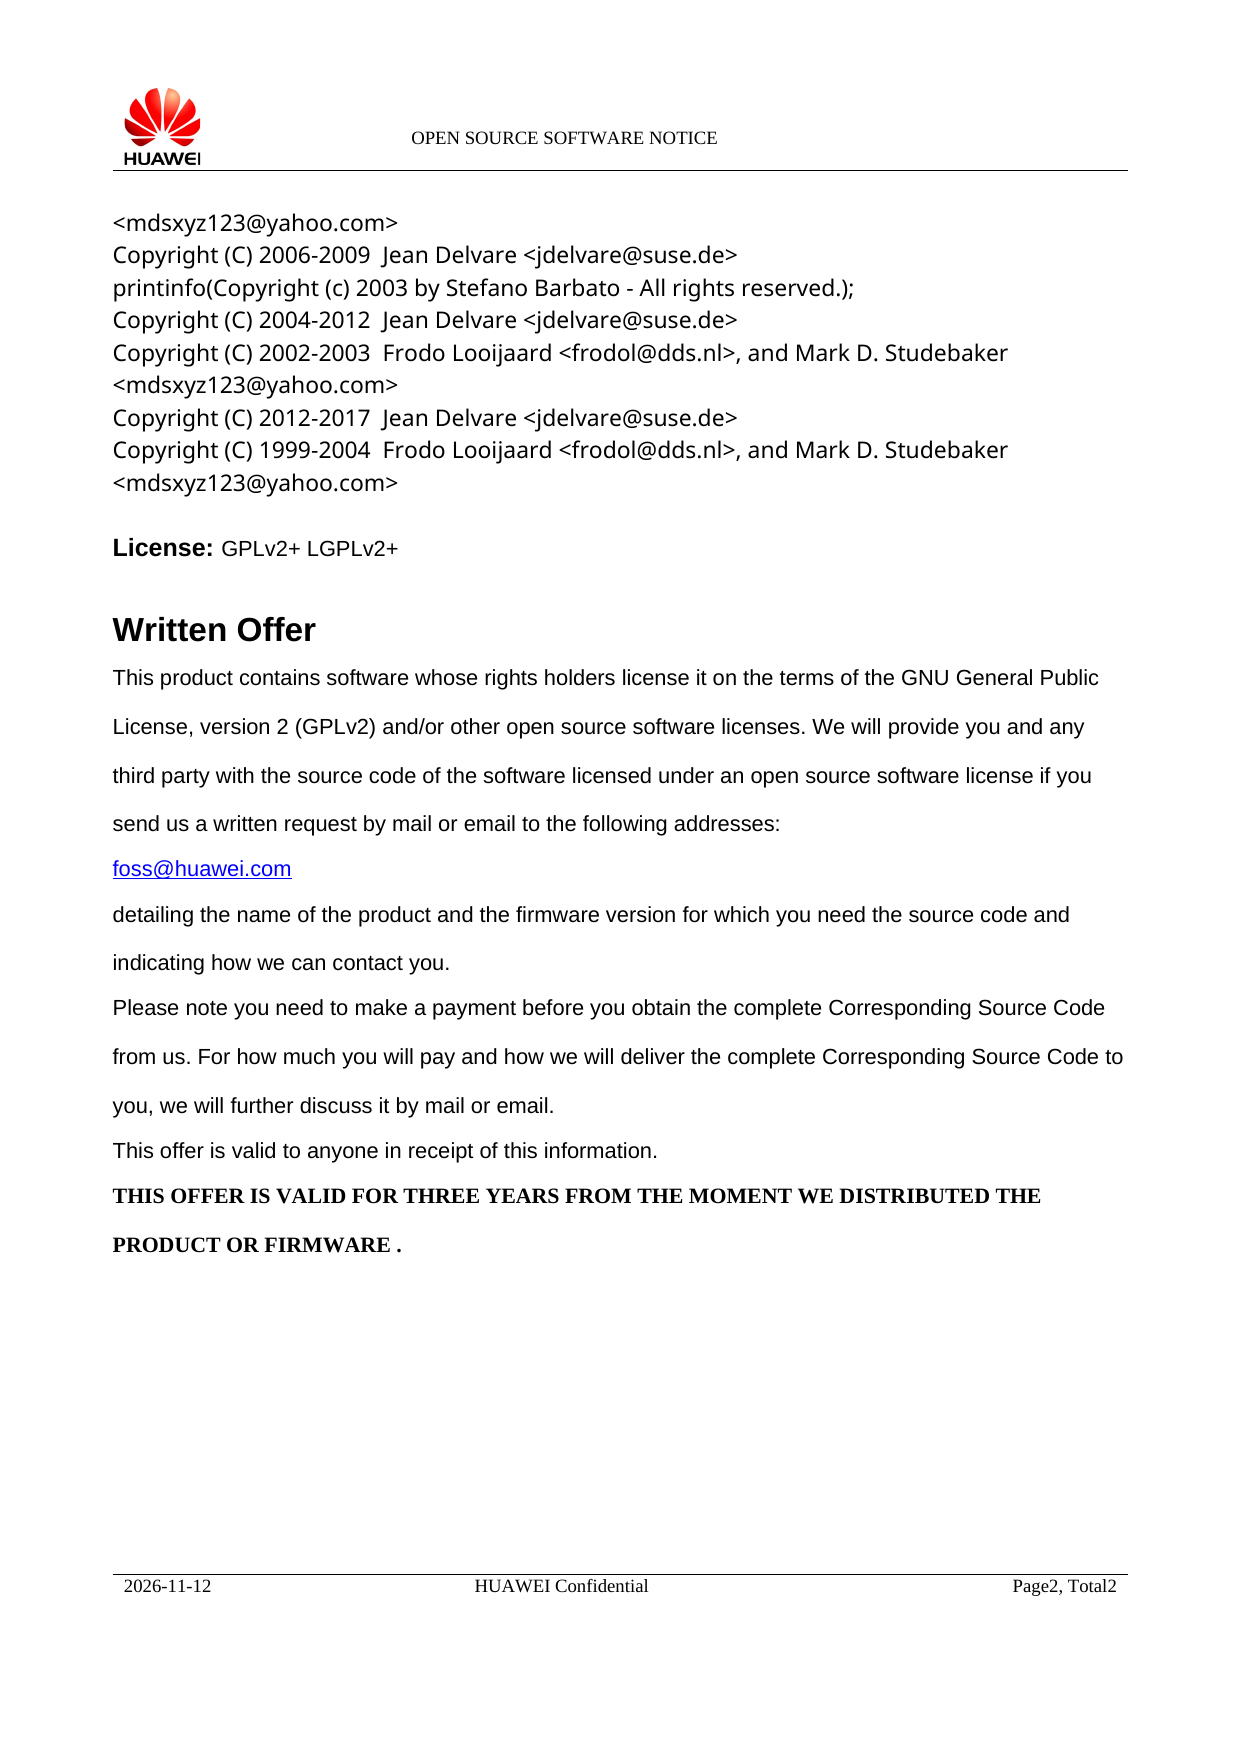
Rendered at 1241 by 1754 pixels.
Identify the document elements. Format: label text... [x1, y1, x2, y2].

text Written Offer [112, 596, 1128, 661]
picture [124, 88, 201, 165]
text Please note you need to make a payment before you obtain the complete Corresponding Source Code from us. For how much you will pay and how we will deliver the complete Corresponding Source Code to you, we will further discuss it by mail or email. [112, 992, 1128, 1122]
text detailing the name of the product and the firmware version for which you need the source code and indicating how we can contact you. [112, 898, 1128, 979]
text This product contains software whose rights holders license it on the terms of the GNU General Public License, version 2 (GPLv2) and/or other open source software licenses. We will provide you and any third party with the source code of the software licensed under an open source software license if you send us a written request by mail or email to the following addresses: [112, 661, 1128, 840]
text This offer is valid for three years from the moment we distributed the product or firmware . [112, 1179, 1128, 1261]
text foss@huawei.com [112, 853, 1128, 885]
text This offer is valid to anyone in receipt of this information. [112, 1134, 1128, 1167]
text License: GPLv2+ LGPLv2+ [112, 531, 1128, 564]
